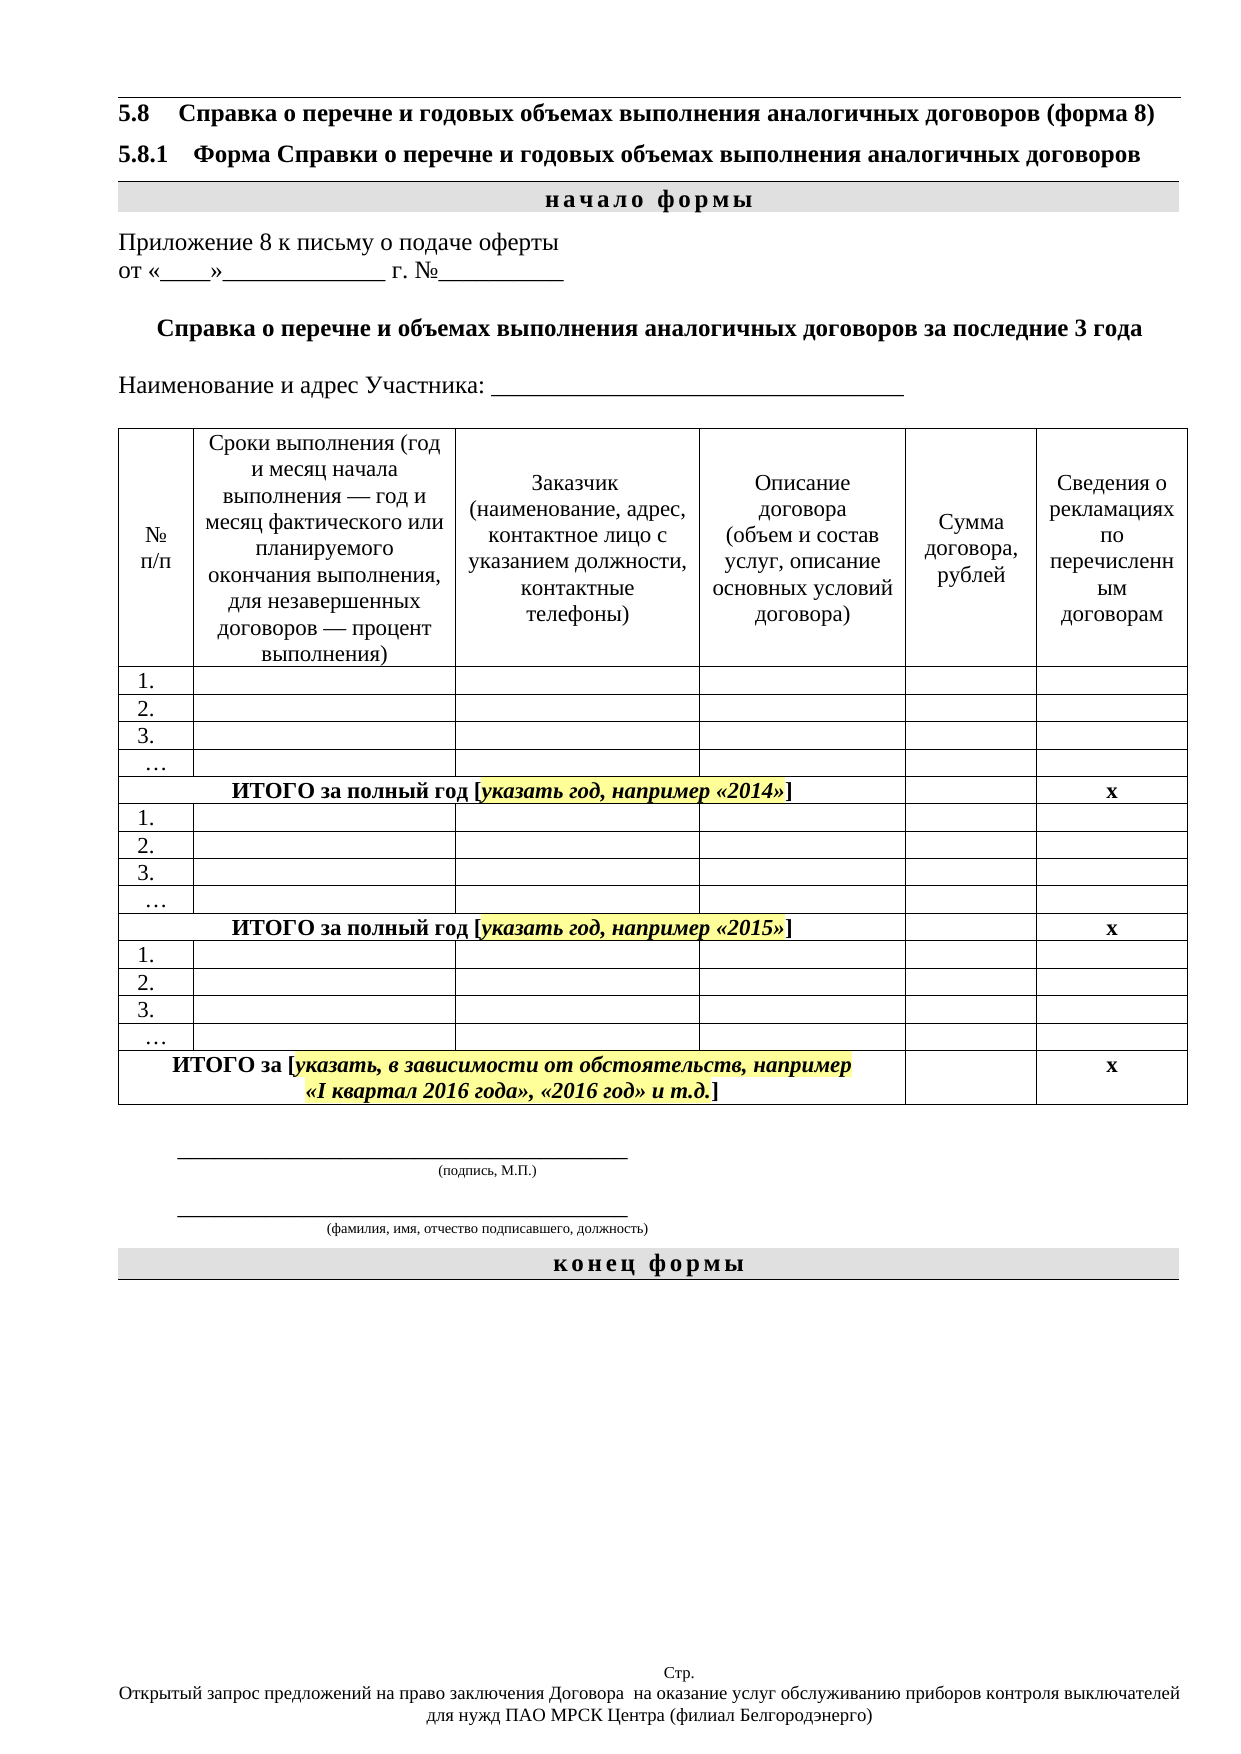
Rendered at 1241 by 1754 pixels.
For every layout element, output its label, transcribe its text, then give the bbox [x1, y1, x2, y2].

table_cell [700, 832, 905, 858]
table_cell [906, 1051, 1036, 1103]
table_cell [456, 969, 699, 995]
table_cell [119, 804, 193, 831]
table_cell ИТОГО за полный год [указать год, например «2014»] [785, 777, 905, 803]
table_header Сроки выполнения (год и месяц начала выполнения — год и месяц фактического или планируемого окончания выполнения, для незавершенных договоров — процент выполнения) [194, 429, 455, 666]
table_cell [194, 722, 455, 748]
table_cell ИТОГО за [указать, в зависимости от обстоятельств, например «I квартал 2016 года», «2016 год» и т.д.] [711, 1051, 905, 1103]
text ____________________________________ [118, 1133, 1181, 1162]
table_cell [1037, 667, 1187, 694]
table_cell ИТОГО за полный год [указать год, например «2014»] [119, 777, 481, 803]
table_cell [906, 695, 1036, 721]
text Наименование и адрес Участника: _________________________________ [118, 371, 1181, 399]
table_cell [194, 804, 455, 831]
table_cell х [1037, 777, 1187, 803]
table_cell [906, 832, 1036, 858]
text начало формы [118, 182, 1179, 212]
table_cell [906, 886, 1036, 913]
table_cell … [119, 886, 193, 913]
text (подпись, М.П.) [118, 1162, 797, 1191]
subtitle Форма Справки о перечне и годовых объемах выполнения аналогичных договоров [118, 139, 1181, 168]
table_cell [456, 750, 699, 776]
text Приложение 8 к письму о подаче оферты от «____»_____________ г. №__________ [118, 227, 1181, 284]
table_cell [906, 914, 1036, 940]
table_cell [194, 886, 455, 913]
table_cell [119, 941, 193, 968]
table_header Описание договора (объем и состав услуг, описание основных условий договора) [700, 429, 905, 666]
table_cell [119, 996, 193, 1022]
subtitle Справка о перечне и годовых объемах выполнения аналогичных договоров (форма 8) [118, 98, 1181, 127]
table_cell … [119, 1024, 193, 1050]
table_cell ИТОГО за полный год [указать год, например «2015»] [785, 914, 905, 940]
table_cell [700, 859, 905, 885]
table_cell [906, 804, 1036, 831]
table_cell [700, 1024, 905, 1050]
table_cell [1037, 804, 1187, 831]
table_cell [906, 667, 1036, 694]
table_header № п/п [119, 429, 193, 666]
table_cell [1037, 859, 1187, 885]
table_cell [906, 941, 1036, 968]
text конец формы [118, 1248, 1179, 1279]
table_cell [1037, 886, 1187, 913]
table_cell [906, 777, 1036, 803]
table_cell [456, 1024, 699, 1050]
table_cell [119, 969, 193, 995]
table_cell [700, 969, 905, 995]
table_cell х [1037, 914, 1187, 940]
table_cell [456, 804, 699, 831]
table_cell [119, 832, 193, 858]
table_cell х [1037, 1051, 1187, 1103]
table_cell [456, 695, 699, 721]
table_header Заказчик (наименование, адрес, контактное лицо с указанием должности, контактные телефоны) [456, 429, 699, 666]
table_cell [194, 969, 455, 995]
table_cell [456, 832, 699, 858]
table_cell [700, 722, 905, 748]
table_cell [119, 695, 193, 721]
table_cell [119, 859, 193, 885]
table_cell [1037, 832, 1187, 858]
table_cell [700, 750, 905, 776]
table_cell ИТОГО за полный год [указать год, например «2015»] [119, 914, 481, 940]
table_cell [1037, 750, 1187, 776]
table_cell [1037, 722, 1187, 748]
table_header Сумма договора, рублей [906, 429, 1036, 666]
table_cell [906, 722, 1036, 748]
table_cell [1037, 996, 1187, 1022]
table_cell ИТОГО за [указать, в зависимости от обстоятельств, например «I квартал 2016 года», «2016 год» и т.д.] [119, 1051, 305, 1103]
text ____________________________________ [118, 1191, 1181, 1219]
table_cell … [119, 750, 193, 776]
table_cell [194, 695, 455, 721]
table_cell [1037, 969, 1187, 995]
table_cell [456, 886, 699, 913]
table_header Сведения о рекламациях по перечисленным договорам [1037, 429, 1187, 666]
table_cell [456, 722, 699, 748]
text (фамилия, имя, отчество подписавшего, должность) [118, 1219, 797, 1248]
table_cell [456, 996, 699, 1022]
table_cell [194, 832, 455, 858]
table_cell [906, 750, 1036, 776]
table_cell [456, 859, 699, 885]
table_cell [194, 859, 455, 885]
table_cell [194, 1024, 455, 1050]
table_cell [1037, 1024, 1187, 1050]
table_cell [700, 941, 905, 968]
table_cell [906, 859, 1036, 885]
table_cell [906, 996, 1036, 1022]
table_cell [700, 886, 905, 913]
table_cell [700, 667, 905, 694]
table_cell [456, 667, 699, 694]
text Справка о перечне и объемах выполнения аналогичных договоров за последние 3 года [118, 313, 1181, 342]
table_cell [194, 996, 455, 1022]
table_cell [906, 1024, 1036, 1050]
table_cell [194, 750, 455, 776]
table_cell [1037, 695, 1187, 721]
table_cell [119, 667, 193, 694]
table_cell [1037, 941, 1187, 968]
table_cell [700, 996, 905, 1022]
table_cell [119, 722, 193, 748]
table_cell [700, 804, 905, 831]
table_cell [700, 695, 905, 721]
table_cell [906, 969, 1036, 995]
table_cell [194, 941, 455, 968]
table_cell [194, 667, 455, 694]
table_cell [456, 941, 699, 968]
